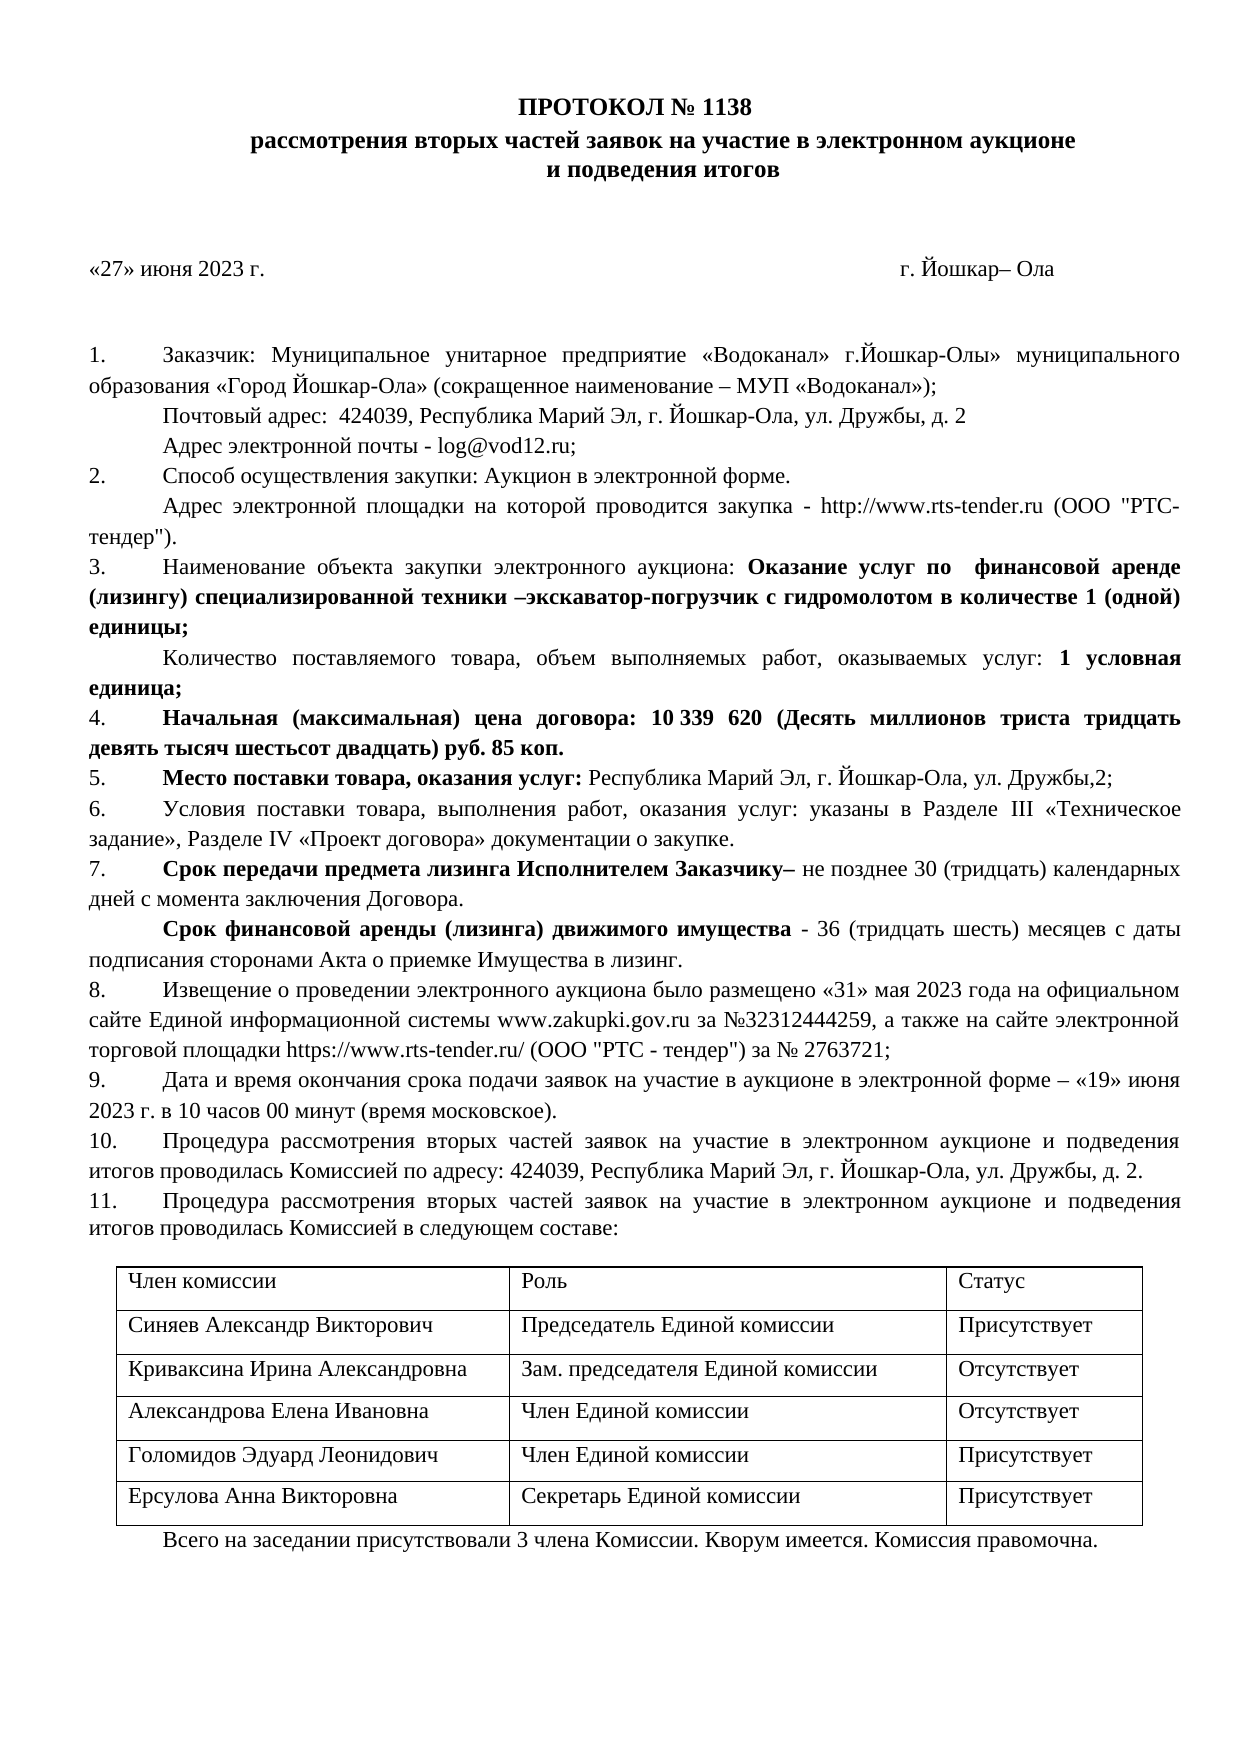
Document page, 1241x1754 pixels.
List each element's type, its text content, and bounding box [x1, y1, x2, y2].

list Заказчик: Муниципальное унитарное предприятие «Водоканал» г.Йошкар-Олы» муниципального образования «Город Йошкар-Ола» (сокращенное наименование – МУП «Водоканал»); [89, 341, 1181, 398]
list Наименование объекта закупки электронного аукциона: Оказание услуг по финансовой аренде (лизингу) специализированной техники –экскаватор-погрузчик с гидромолотом в количестве 1 (одной) единицы; [89, 553, 1181, 640]
text Адрес электронной площадки на которой проводится закупка - http://www.rts-tender.ru (ООО "РТС-тендер"). [89, 492, 1181, 549]
table_cell Присутствует [947, 1441, 1142, 1481]
text ПРОТОКОЛ № 1138 [89, 92, 1181, 121]
table_cell Криваксина Ирина Александровна [117, 1355, 509, 1396]
list Процедура рассмотрения вторых частей заявок на участие в электронном аукционе и подведения итогов проводилась Комиссией по адресу: 424039, Республика Марий Эл, г. Йошкар-Ола, ул. Дружбы, д. 2. [89, 1127, 1181, 1183]
table_header Роль [510, 1268, 946, 1310]
table_cell Зам. председателя Единой комиссии [510, 1355, 946, 1396]
text «27» июня 2023 г. г. Йошкар– Ола [89, 255, 1181, 281]
list Процедура рассмотрения вторых частей заявок на участие в электронном аукционе и подведения итогов проводилась Комиссией в следующем составе: [89, 1187, 1181, 1240]
table_header Статус [947, 1268, 1142, 1310]
table_cell Присутствует [947, 1482, 1142, 1525]
text и подведения итогов [89, 154, 1181, 183]
list Срок передачи предмета лизинга Исполнителем Заказчику– не позднее 30 (тридцать) календарных дней с момента заключения Договора. [89, 855, 1181, 912]
table_cell Голомидов Эдуард Леонидович [117, 1441, 509, 1481]
list Способ осуществления закупки: Аукцион в электронной форме. [89, 462, 1181, 489]
table_cell Отсутствует [947, 1397, 1142, 1440]
table_cell Член Единой комиссии [510, 1397, 946, 1440]
list Место поставки товара, оказания услуг: Республика Марий Эл, г. Йошкар-Ола, ул. Дружбы,2; [89, 764, 1181, 791]
table_cell Ерсулова Анна Викторовна [117, 1482, 509, 1525]
table_cell Присутствует [947, 1311, 1142, 1354]
list Условия поставки товара, выполнения работ, оказания услуг: указаны в Разделе III «Техническое задание», Разделе IV «Проект договора» документации о закупке. [89, 794, 1181, 851]
list Извещение о проведении электронного аукциона было размещено «31» мая 2023 года на официальном сайте Единой информационной системы www.zakupki.gov.ru за №32312444259, а также на сайте электронной торговой площадки https://www.rts-tender.ru/ (ООО "РТС - тендер") за № 2763721; [89, 976, 1181, 1063]
text Почтовый адрес: 424039, Республика Марий Эл, г. Йошкар-Ола, ул. Дружбы, д. 2 [89, 402, 1181, 428]
table_cell Председатель Единой комиссии [510, 1311, 946, 1354]
table_cell Синяев Александр Викторович [117, 1311, 509, 1354]
text Адрес электронной почты - log@vod12.ru; [89, 432, 1181, 458]
text Количество поставляемого товара, объем выполняемых работ, оказываемых услуг: 1 условная единица; [89, 643, 1181, 700]
text Всего на заседании присутствовали 3 члена Комиссии. Кворум имеется. Комиссия правомочна. [89, 1526, 1181, 1552]
list Срок финансовой аренды (лизинга) движимого имущества - 36 (тридцать шесть) месяцев с даты подписания сторонами Акта о приемке Имущества в лизинг. [89, 915, 1181, 972]
table_cell Александрова Елена Ивановна [117, 1397, 509, 1440]
text рассмотрения вторых частей заявок на участие в электронном аукционе [89, 125, 1181, 154]
table_cell Член Единой комиссии [510, 1441, 946, 1481]
table_header Член комиссии [117, 1268, 509, 1310]
list Дата и время окончания срока подачи заявок на участие в аукционе в электронной форме – «19» июня 2023 г. в 10 часов 00 минут (время московское). [89, 1066, 1181, 1123]
list Начальная (максимальная) цена договора: 10 339 620 (Десять миллионов триста тридцать девять тысяч шестьсот двадцать) руб. 85 коп. [89, 704, 1181, 761]
table_cell Секретарь Единой комиссии [510, 1482, 946, 1525]
table_cell Отсутствует [947, 1355, 1142, 1396]
